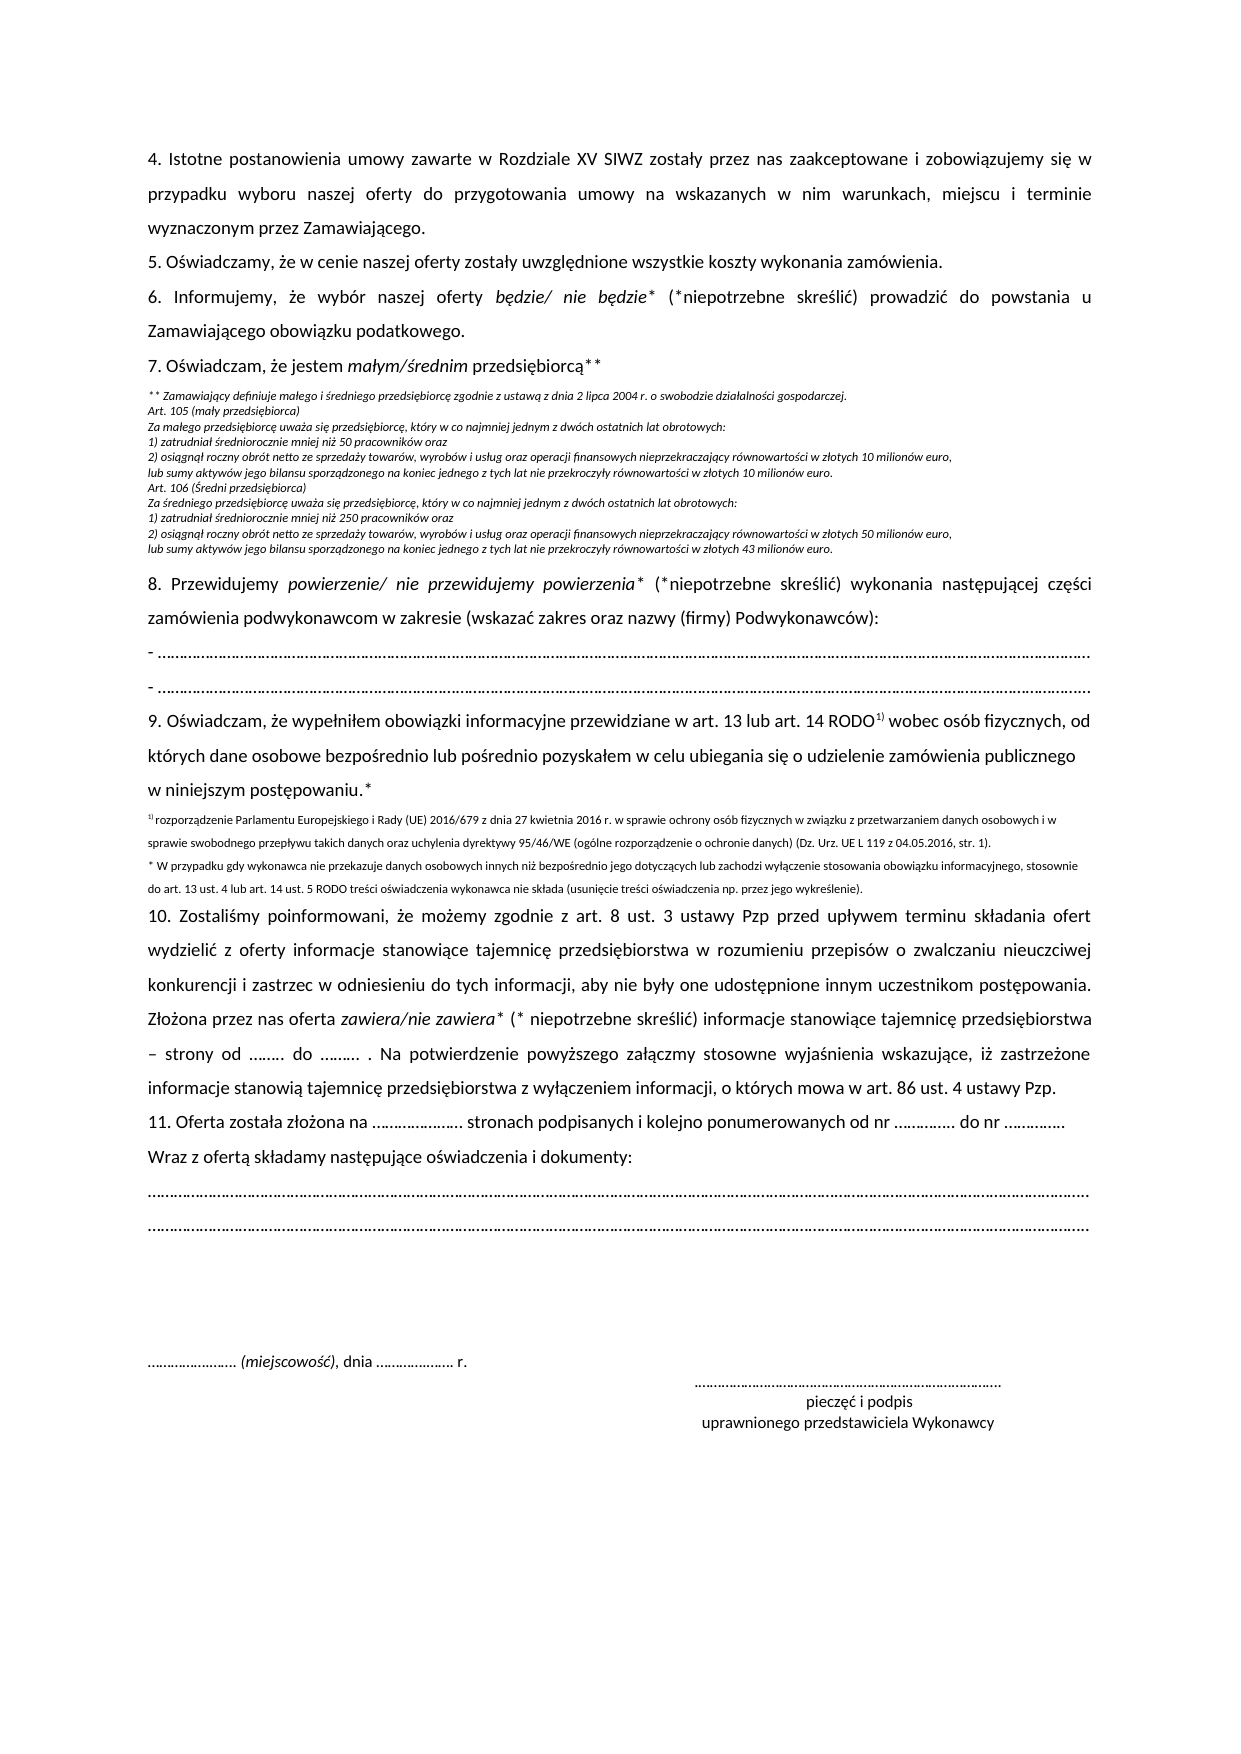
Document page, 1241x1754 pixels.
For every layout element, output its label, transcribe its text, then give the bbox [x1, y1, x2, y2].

text 11. Oferta została złożona na ………………… stronach podpisanych i kolejno ponumerowanych od nr ………….. do nr ………….. [148, 1111, 1093, 1133]
text Wraz z ofertą składamy następujące oświadczenia i dokumenty: [148, 1145, 1093, 1168]
text lub sumy aktywów jego bilansu sporządzonego na koniec jednego z tych lat nie przekroczyły równowartości w złotych 10 milionów euro. [148, 465, 1093, 480]
text Za małego przedsiębiorcę uważa się przedsiębiorcę, który w co najmniej jednym z dwóch ostatnich lat obrotowych: [148, 419, 1093, 434]
text 6. Informujemy, że wybór naszej oferty będzie/ nie będzie* (*niepotrzebne skreślić) prowadzić do powstania u Zamawiającego obowiązku podatkowego. [148, 285, 1093, 342]
text - ……………………………………………………………………………………………………………………………………………………………………………………………… [148, 641, 1093, 664]
text * W przypadku gdy wykonawca nie przekazuje danych osobowych innych niż bezpośrednio jego dotyczących lub zachodzi wyłączenie stosowania obowiązku informacyjnego, stosownie [148, 858, 1093, 874]
text 2) osiągnął roczny obrót netto ze sprzedaży towarów, wyrobów i usług oraz operacji finansowych nieprzekraczający równowartości w złotych 10 milionów euro, [148, 449, 1093, 465]
text pieczęć i podpis [148, 1392, 1093, 1412]
text 10. Zostaliśmy poinformowani, że możemy zgodnie z art. 8 ust. 3 ustawy Pzp przed upływem terminu składania ofert wydzielić z oferty informacje stanowiące tajemnicę przedsiębiorstwa w rozumieniu przepisów o zwalczaniu nieuczciwej konkurencji i zastrzec w odniesieniu do tych informacji, aby nie były one udostępnione innym uczestnikom postępowania. Złożona przez nas oferta zawiera/nie zawiera* (* niepotrzebne skreślić) informacje stanowiące tajemnicę przedsiębiorstwa – strony od …….. do ……… . Na potwierdzenie powyższego załączmy stosowne wyjaśnienia wskazujące, iż zastrzeżone informacje stanowią tajemnicę przedsiębiorstwa z wyłączeniem informacji, o których mowa w art. 86 ust. 4 ustawy Pzp. [148, 904, 1093, 1099]
text lub sumy aktywów jego bilansu sporządzonego na koniec jednego z tych lat nie przekroczyły równowartości w złotych 43 milionów euro. [148, 541, 1093, 557]
text Art. 105 (mały przedsiębiorca) [148, 403, 1093, 419]
text - ……………………………………………………………………………………………………………………………………………………………………………………………... [148, 675, 1093, 698]
text ……………………………………………………………………………………………………………………………………………………………………………………………….. [148, 1179, 1093, 1202]
text Art. 106 (Średni przedsiębiorca) [148, 480, 1093, 495]
text 1) rozporządzenie Parlamentu Europejskiego i Rady (UE) 2016/679 z dnia 27 kwietnia 2016 r. w sprawie ochrony osób fizycznych w związku z przetwarzaniem danych osobowych i w sprawie swobodnego przepływu takich danych oraz uchylenia dyrektywy 95/46/WE (ogólne rozporządzenie o ochronie danych) (Dz. Urz. UE L 119 z 04.05.2016, str. 1). [148, 813, 1093, 851]
text do art. 13 ust. 4 lub art. 14 ust. 5 RODO treści oświadczenia wykonawca nie składa (usunięcie treści oświadczenia np. przez jego wykreślenie). [148, 881, 1093, 897]
text uprawnionego przedstawiciela Wykonawcy [148, 1412, 1093, 1432]
text 4. Istotne postanowienia umowy zawarte w Rozdziale XV SIWZ zostały przez nas zaakceptowane i zobowiązujemy się w przypadku wyboru naszej oferty do przygotowania umowy na wskazanych w nim warunkach, miejscu i terminie wyznaczonym przez Zamawiającego. [148, 148, 1093, 239]
text .……………………………………………………………………. [148, 1371, 1093, 1392]
text 8. Przewidujemy powierzenie/ nie przewidujemy powierzenia* (*niepotrzebne skreślić) wykonania następującej części zamówienia podwykonawcom w zakresie (wskazać zakres oraz nazwy (firmy) Podwykonawców): [148, 572, 1093, 629]
text 9. Oświadczam, że wypełniłem obowiązki informacyjne przewidziane w art. 13 lub art. 14 RODO1) wobec osób fizycznych, od których dane osobowe bezpośrednio lub pośrednio pozyskałem w celu ubiegania się o udzielenie zamówienia publicznego w niniejszym postępowaniu.* [148, 709, 1093, 801]
text …………….……. (miejscowość), dnia ………….……. r. [148, 1351, 1093, 1371]
text 7. Oświadczam, że jestem małym/średnim przedsiębiorcą** [148, 354, 1093, 377]
text ** Zamawiający definiuje małego i średniego przedsiębiorcę zgodnie z ustawą z dnia 2 lipca 2004 r. o swobodzie działalności gospodarczej. [148, 388, 1093, 403]
text 2) osiągnął roczny obrót netto ze sprzedaży towarów, wyrobów i usług oraz operacji finansowych nieprzekraczający równowartości w złotych 50 milionów euro, [148, 526, 1093, 541]
text 1) zatrudniał średniorocznie mniej niż 250 pracowników oraz [148, 511, 1093, 526]
text Za średniego przedsiębiorcę uważa się przedsiębiorcę, który w co najmniej jednym z dwóch ostatnich lat obrotowych: [148, 495, 1093, 511]
text 5. Oświadczamy, że w cenie naszej oferty zostały uwzględnione wszystkie koszty wykonania zamówienia. [148, 251, 1093, 274]
text ……………………………………………………………………………………………………………………………………………………………………………………………….. [148, 1214, 1093, 1237]
text 1) zatrudniał średniorocznie mniej niż 50 pracowników oraz [148, 434, 1093, 449]
